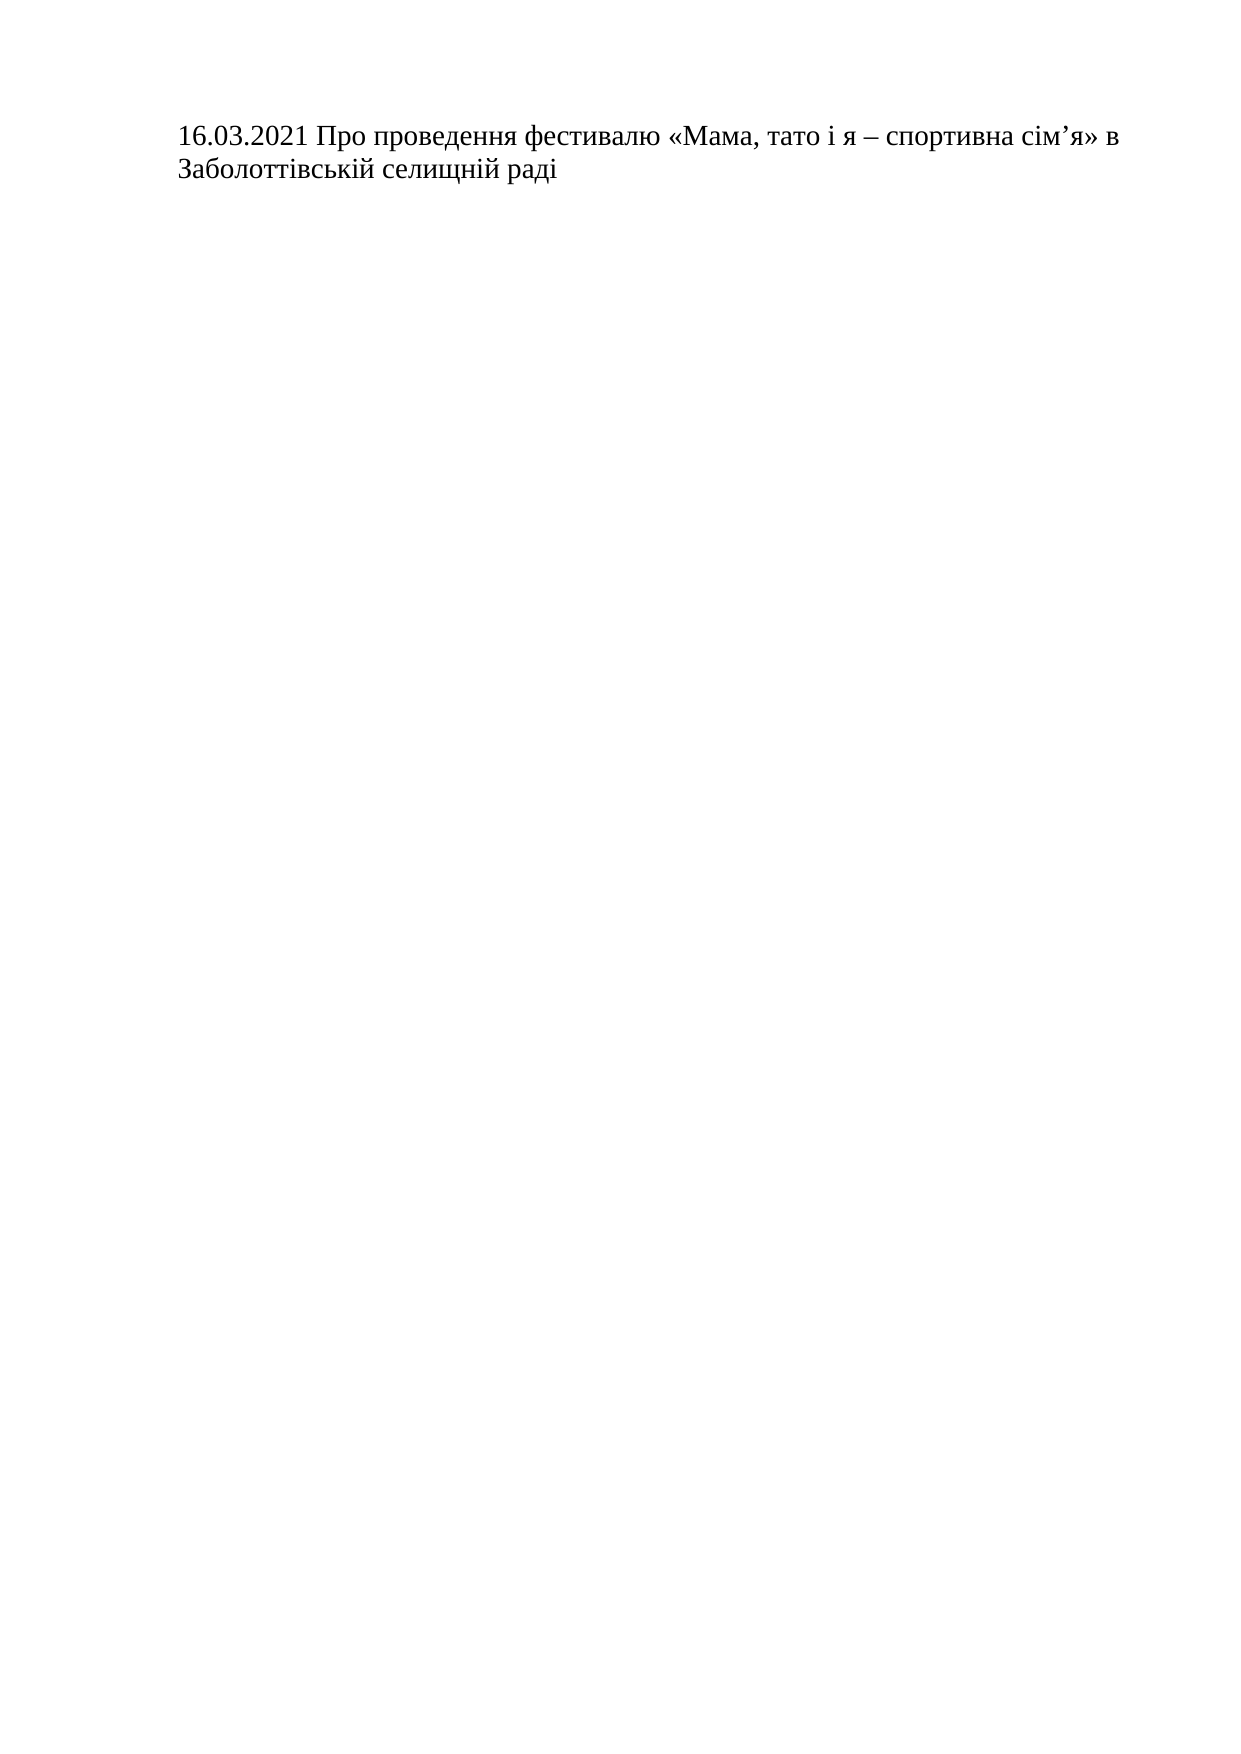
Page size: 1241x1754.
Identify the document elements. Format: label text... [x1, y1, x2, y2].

text 16.03.2021 Про проведення фестивалю «Мама, тато і я – спортивна сім’я» в Заболоттівській селищній раді [177, 118, 1152, 185]
